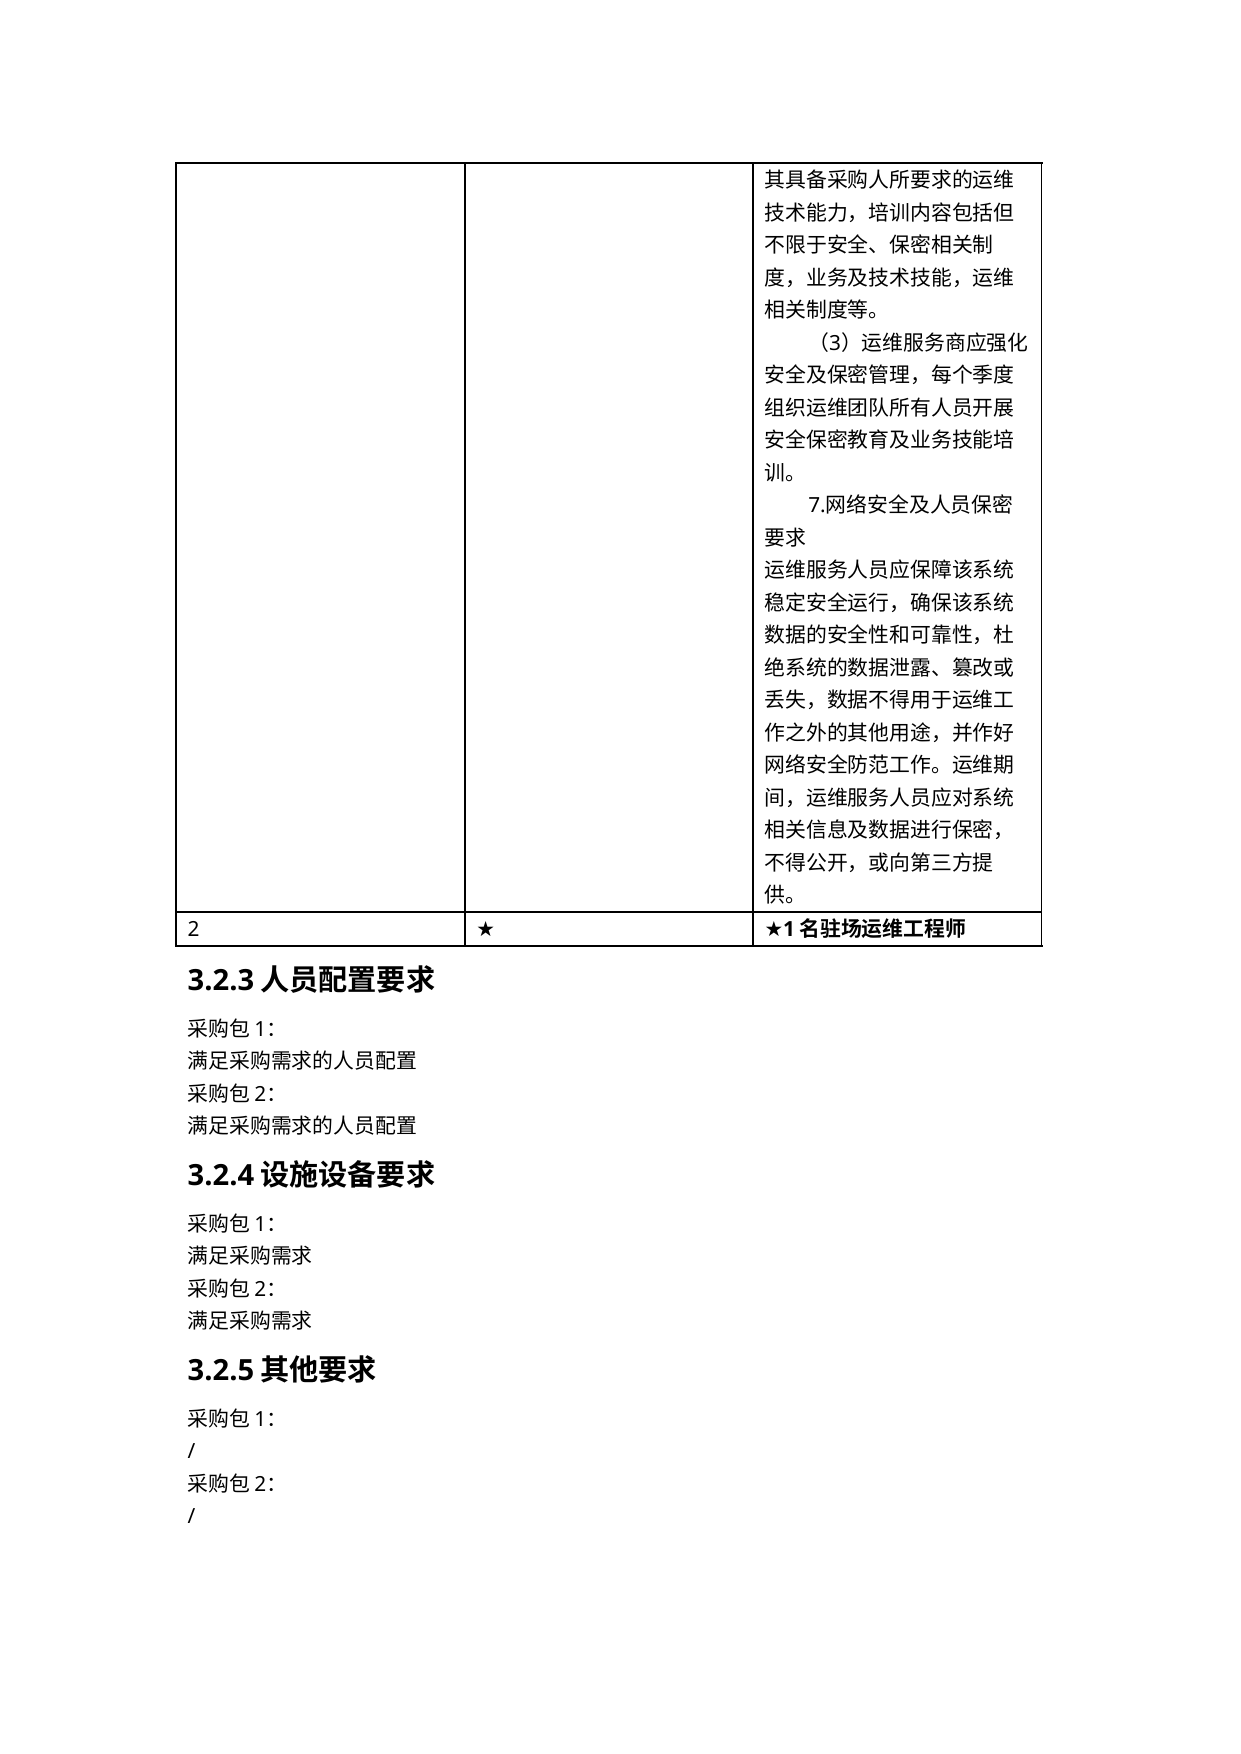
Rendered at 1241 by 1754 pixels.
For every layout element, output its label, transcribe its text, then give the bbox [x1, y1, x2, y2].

text 采购包1： [187, 1207, 1053, 1239]
text 3.2.5其他要求 [187, 1337, 1053, 1402]
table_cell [754, 164, 1041, 911]
text 3.2.3人员配置要求 [187, 947, 1053, 1012]
text / [187, 1499, 1053, 1532]
text 3.2.4设施设备要求 [187, 1142, 1053, 1207]
text 满足采购需求 [187, 1304, 1053, 1337]
text 采购包2： [187, 1467, 1053, 1499]
table_cell ★1名驻场运维工程师 [754, 913, 1041, 945]
table_cell 2 [177, 913, 464, 945]
text 采购包1： [187, 1012, 1053, 1044]
text 满足采购需求 [187, 1239, 1053, 1272]
table_cell 1 [177, 164, 464, 911]
text 采购包2： [187, 1272, 1053, 1304]
table_cell ★ [466, 913, 752, 945]
text 采购包1： [187, 1402, 1053, 1434]
table_cell [466, 164, 752, 911]
text 满足采购需求的人员配置 [187, 1044, 1053, 1077]
text 采购包2： [187, 1077, 1053, 1109]
text 满足采购需求的人员配置 [187, 1109, 1053, 1142]
text / [187, 1434, 1053, 1467]
